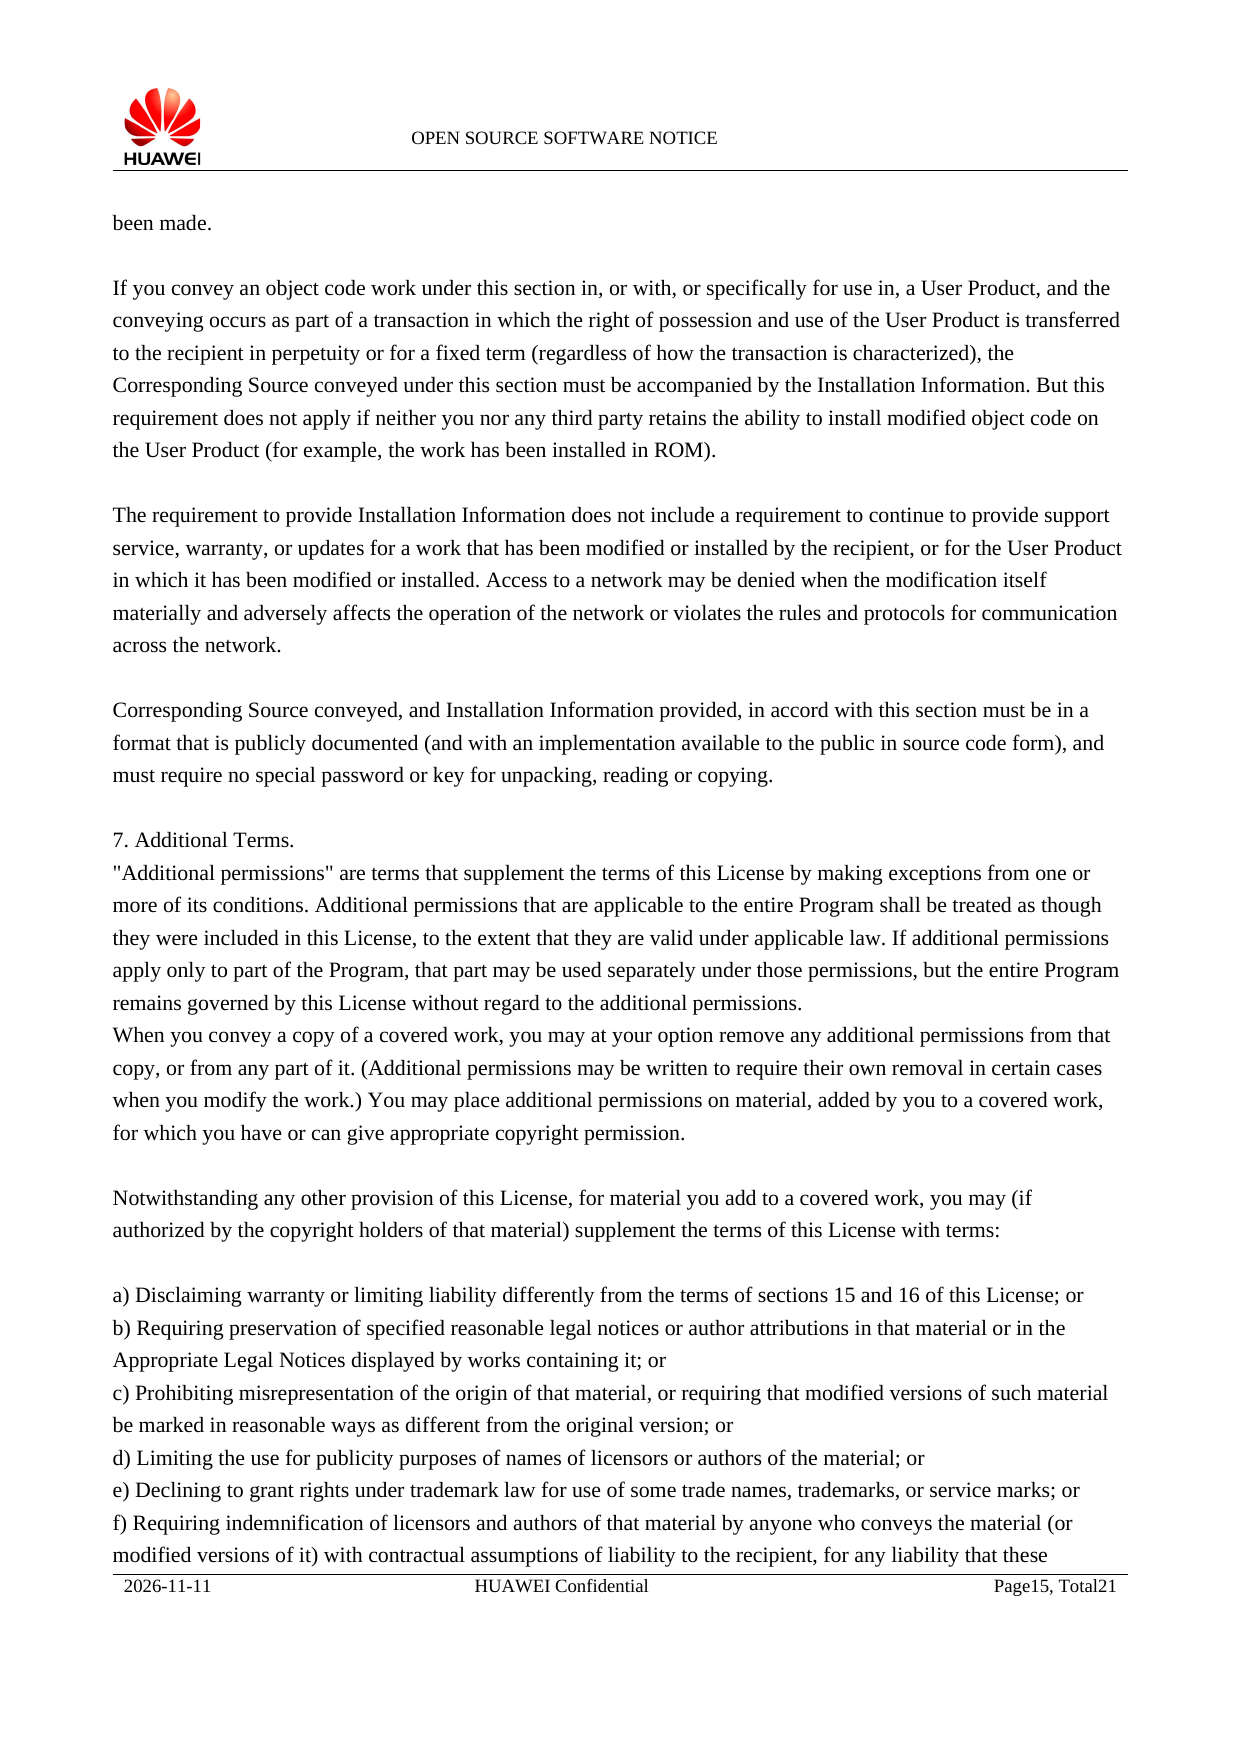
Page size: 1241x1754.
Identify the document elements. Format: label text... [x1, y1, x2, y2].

text e) Declining to grant rights under trademark law for use of some trade names, trademarks, or service marks; or [112, 1474, 1128, 1506]
text 7. Additional Terms. [112, 824, 1128, 856]
text a) Disclaiming warranty or limiting liability differently from the terms of sections 15 and 16 of this License; or [112, 1279, 1128, 1311]
text b) Requiring preservation of specified reasonable legal notices or author attributions in that material or in the Appropriate Legal Notices displayed by works containing it; or [112, 1311, 1128, 1376]
text The requirement to provide Installation Information does not include a requirement to continue to provide support service, warranty, or updates for a work that has been modified or installed by the recipient, or for the User Product in which it has been modified or installed. Access to a network may be denied when the modification itself materially and adversely affects the operation of the network or violates the rules and protocols for communication across the network. [112, 499, 1128, 661]
text Corresponding Source conveyed, and Installation Information provided, in accord with this section must be in a format that is publicly documented (and with an implementation available to the public in source code form), and must require no special password or key for unpacking, reading or copying. [112, 694, 1128, 791]
text "Additional permissions" are terms that supplement the terms of this License by making exceptions from one or more of its conditions. Additional permissions that are applicable to the entire Program shall be treated as though they were included in this License, to the extent that they are valid under applicable law. If additional permissions apply only to part of the Program, that part may be used separately under those permissions, but the entire Program remains governed by this License without regard to the additional permissions. [112, 856, 1128, 1019]
text d) Limiting the use for publicity purposes of names of licensors or authors of the material; or [112, 1441, 1128, 1474]
picture [124, 88, 201, 165]
text c) Prohibiting misrepresentation of the origin of that material, or requiring that modified versions of such material be marked in reasonable ways as different from the original version; or [112, 1376, 1128, 1441]
text If you convey an object code work under this section in, or with, or specifically for use in, a User Product, and the conveying occurs as part of a transaction in which the right of possession and use of the User Product is transferred to the recipient in perpetuity or for a fixed term (regardless of how the transaction is characterized), the Corresponding Source conveyed under this section must be accompanied by the Installation Information. But this requirement does not apply if neither you nor any third party retains the ability to install modified object code on the User Product (for example, the work has been installed in ROM). [112, 271, 1128, 466]
text When you convey a copy of a covered work, you may at your option remove any additional permissions from that copy, or from any part of it. (Additional permissions may be written to require their own removal in certain cases when you modify the work.) You may place additional permissions on material, added by you to a covered work, for which you have or can give appropriate copyright permission. [112, 1019, 1128, 1149]
text Notwithstanding any other provision of this License, for material you add to a covered work, you may (if authorized by the copyright holders of that material) supplement the terms of this License with terms: [112, 1181, 1128, 1246]
